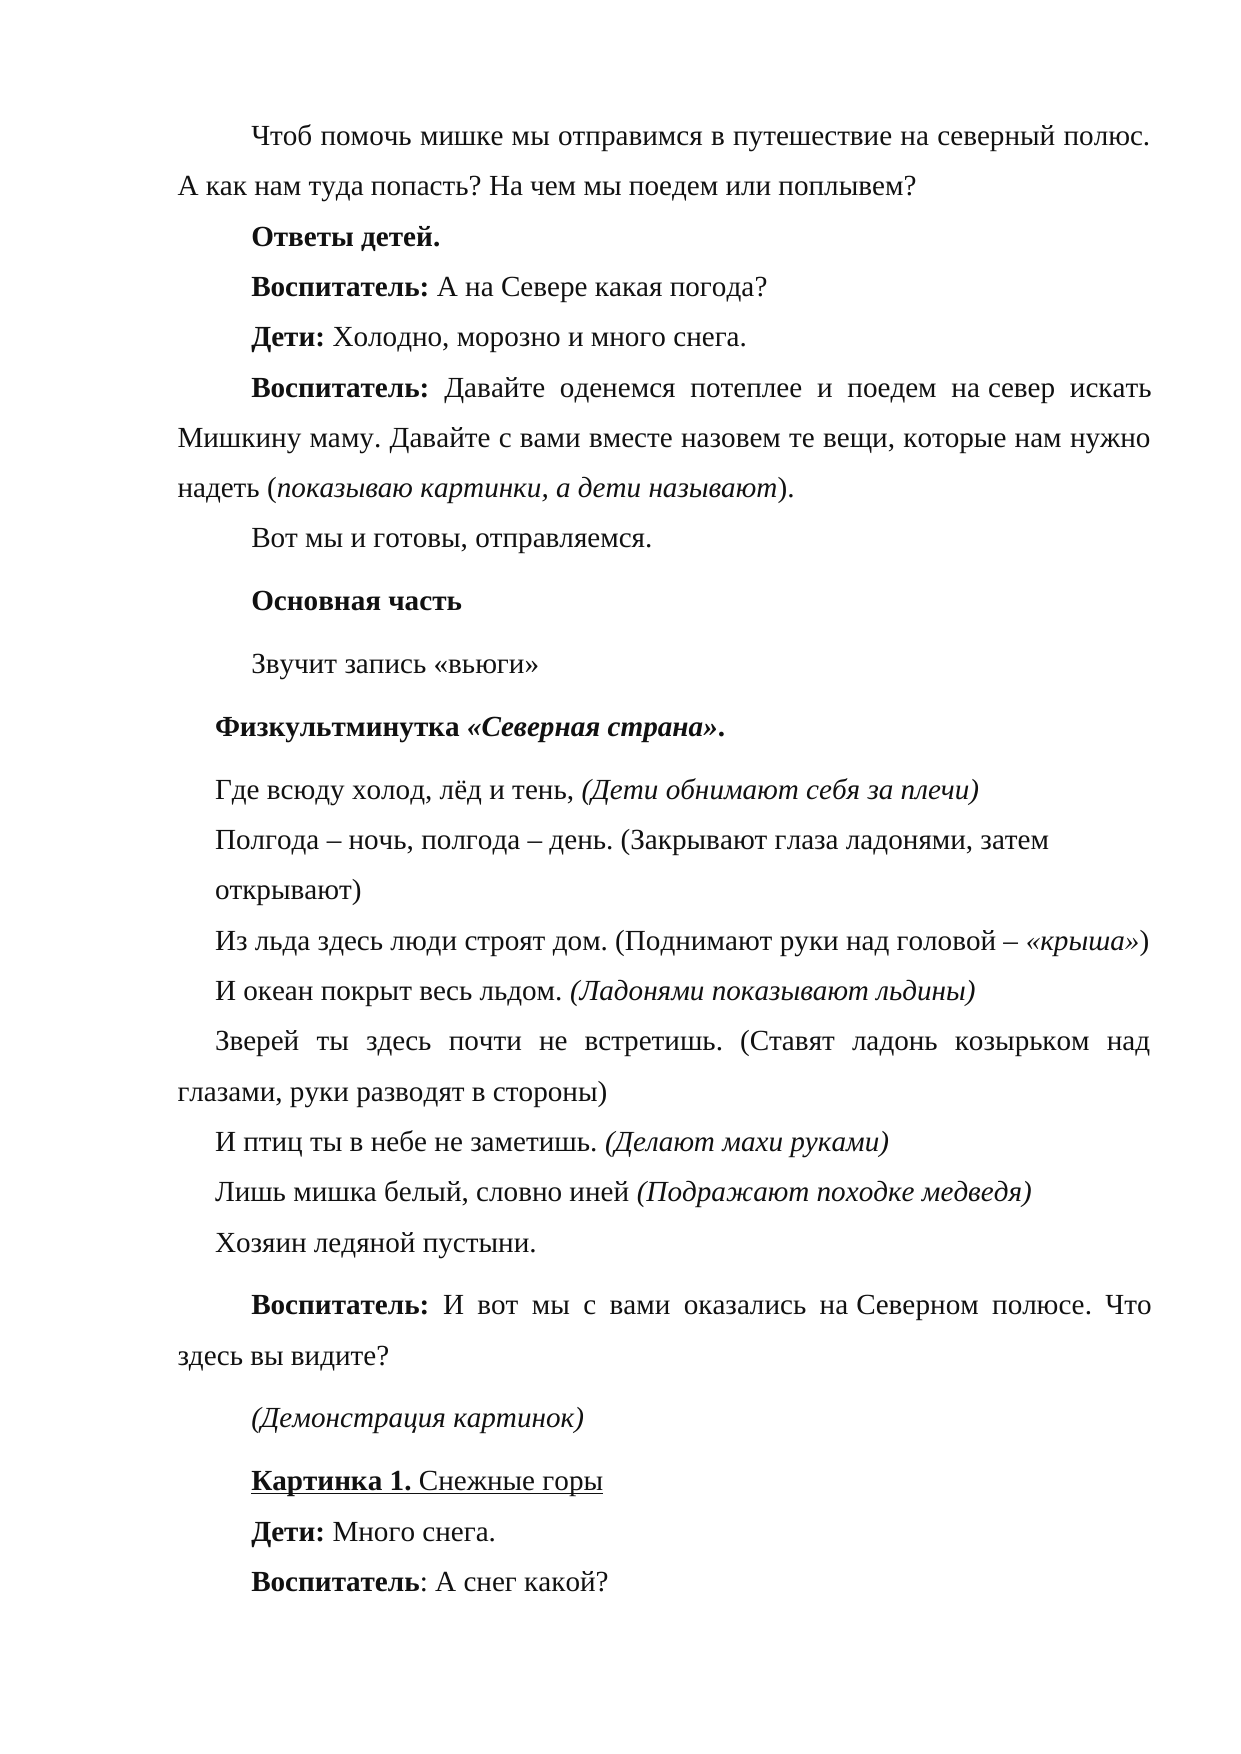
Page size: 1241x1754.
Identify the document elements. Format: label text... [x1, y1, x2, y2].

text Воспитатель: И вот мы с вами оказались на Северном полюсе. Что здесь вы видите? [177, 1287, 1152, 1371]
text И птиц ты в небе не заметишь. (Делают махи руками) [177, 1124, 1152, 1158]
text Полгода – ночь, полгода – день. (Закрывают глаза ладонями, затем [177, 822, 1152, 856]
text (Демонстрация картинок) [177, 1401, 1152, 1434]
text Где всюду холод, лёд и тень, (Дети обнимают себя за плечи) [177, 772, 1152, 805]
text Воспитатель: А на Севере какая погода? [177, 269, 1152, 303]
text Вот мы и готовы, отправляемся. [177, 521, 1152, 554]
text Воспитатель: А снег какой? [177, 1564, 1152, 1598]
text Дети: Холодно, морозно и много снега. [177, 319, 1152, 353]
text Физкультминутка «Северная страна». [177, 709, 1152, 743]
text Дети: Много снега. [177, 1514, 1152, 1547]
text Звучит запись «вьюги» [177, 646, 1152, 680]
text Хозяин ледяной пустыни. [177, 1225, 1152, 1258]
text Чтоб помочь мишке мы отправимся в путешествие на северный полюс. А как нам туда попасть? На чем мы поедем или поплывем? [177, 118, 1152, 202]
text Картинка 1. Снежные горы [177, 1463, 1152, 1497]
text Из льда здесь люди строят дом. (Поднимают руки над головой – «крыша») [177, 923, 1152, 956]
text И океан покрыт весь льдом. (Ладонями показывают льдины) [177, 973, 1152, 1007]
text Основная часть [177, 583, 1152, 617]
text открывают) [177, 872, 1152, 906]
text Воспитатель: Давайте оденемся потеплее и поедем на север искать Мишкину маму. Давайте с вами вместе назовем те вещи, которые нам нужно надеть (показываю картинки, а дети называют). [177, 370, 1152, 504]
text Зверей ты здесь почти не встретишь. (Ставят ладонь козырьком над глазами, руки разводят в стороны) [177, 1023, 1152, 1107]
text Ответы детей. [177, 219, 1152, 252]
text Лишь мишка белый, словно иней (Подражают походке медведя) [177, 1174, 1152, 1208]
